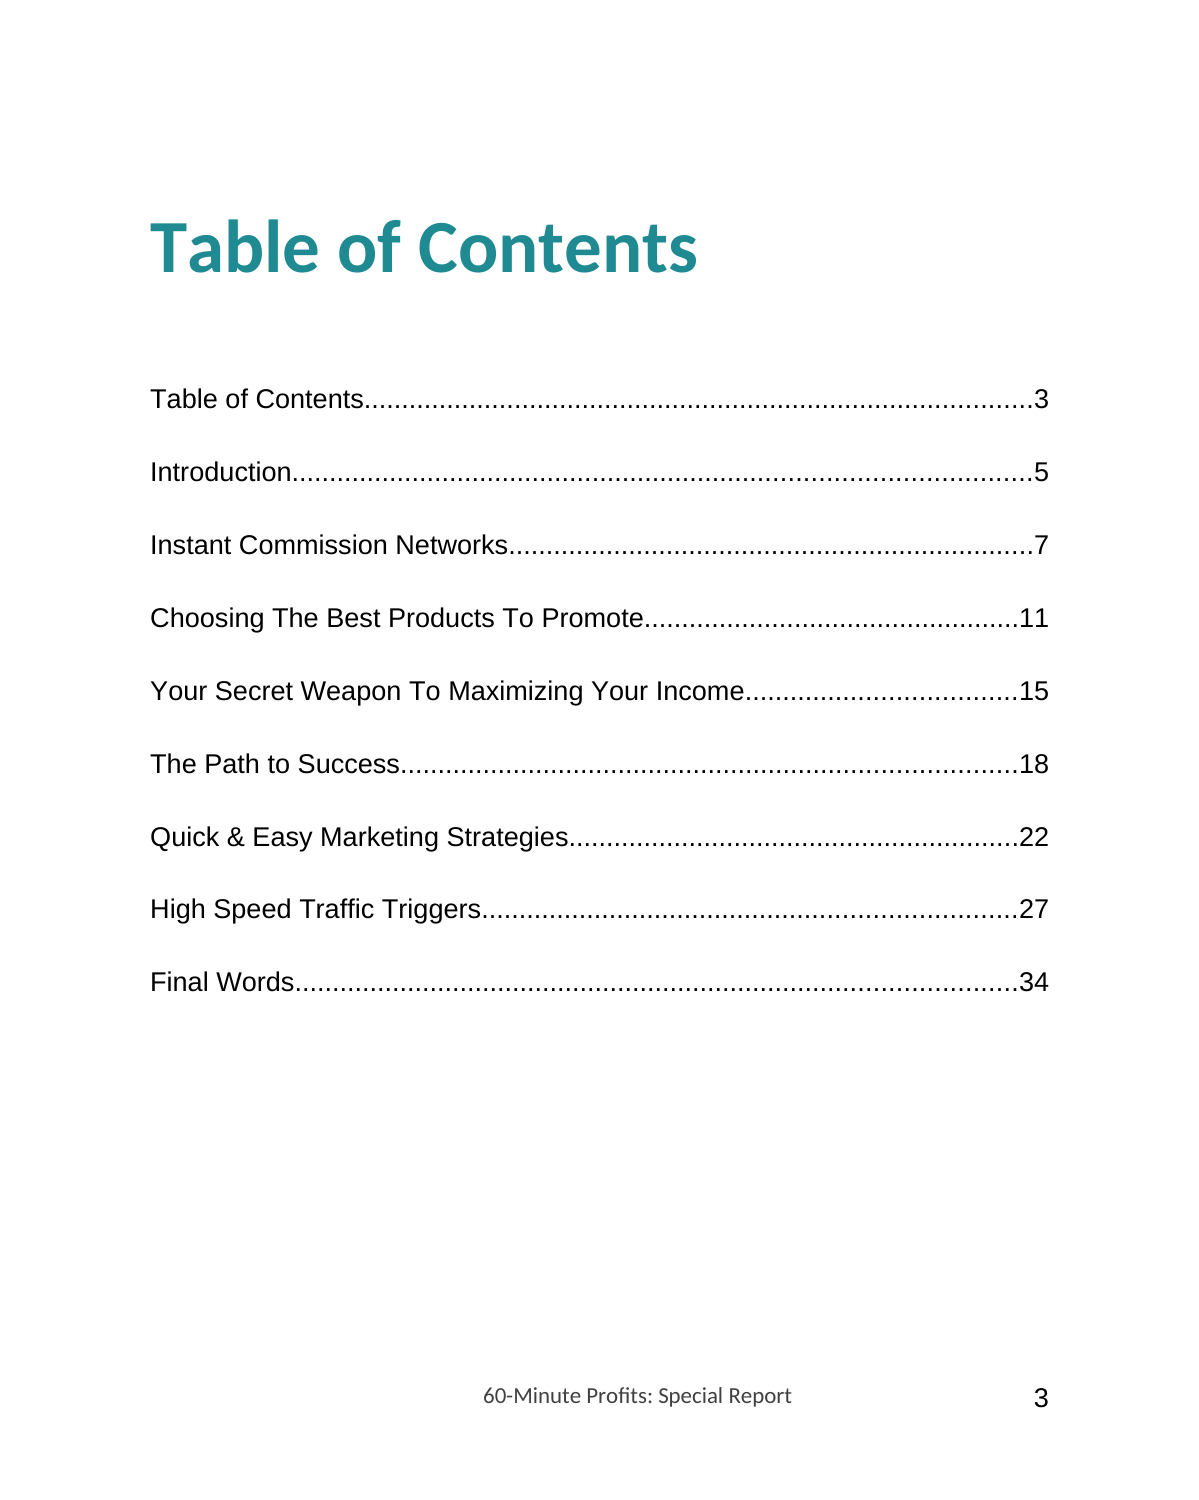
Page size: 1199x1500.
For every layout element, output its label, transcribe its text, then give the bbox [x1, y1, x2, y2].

text Choosing The Best Products To Promote 11 [150, 602, 1049, 633]
text Table of Contents 3 [150, 383, 1049, 414]
text Your Secret Weapon To Maximizing Your Income 15 [150, 675, 1049, 706]
text High Speed Traffic Triggers 27 [150, 893, 1049, 925]
text Instant Commission Networks 7 [150, 529, 1049, 560]
text The Path to Success 18 [150, 748, 1049, 779]
text Introduction 5 [150, 456, 1049, 487]
subtitle Table of Contents [150, 200, 1049, 383]
text Quick & Easy Marketing Strategies 22 [150, 821, 1049, 852]
text Final Words 34 [150, 966, 1049, 998]
